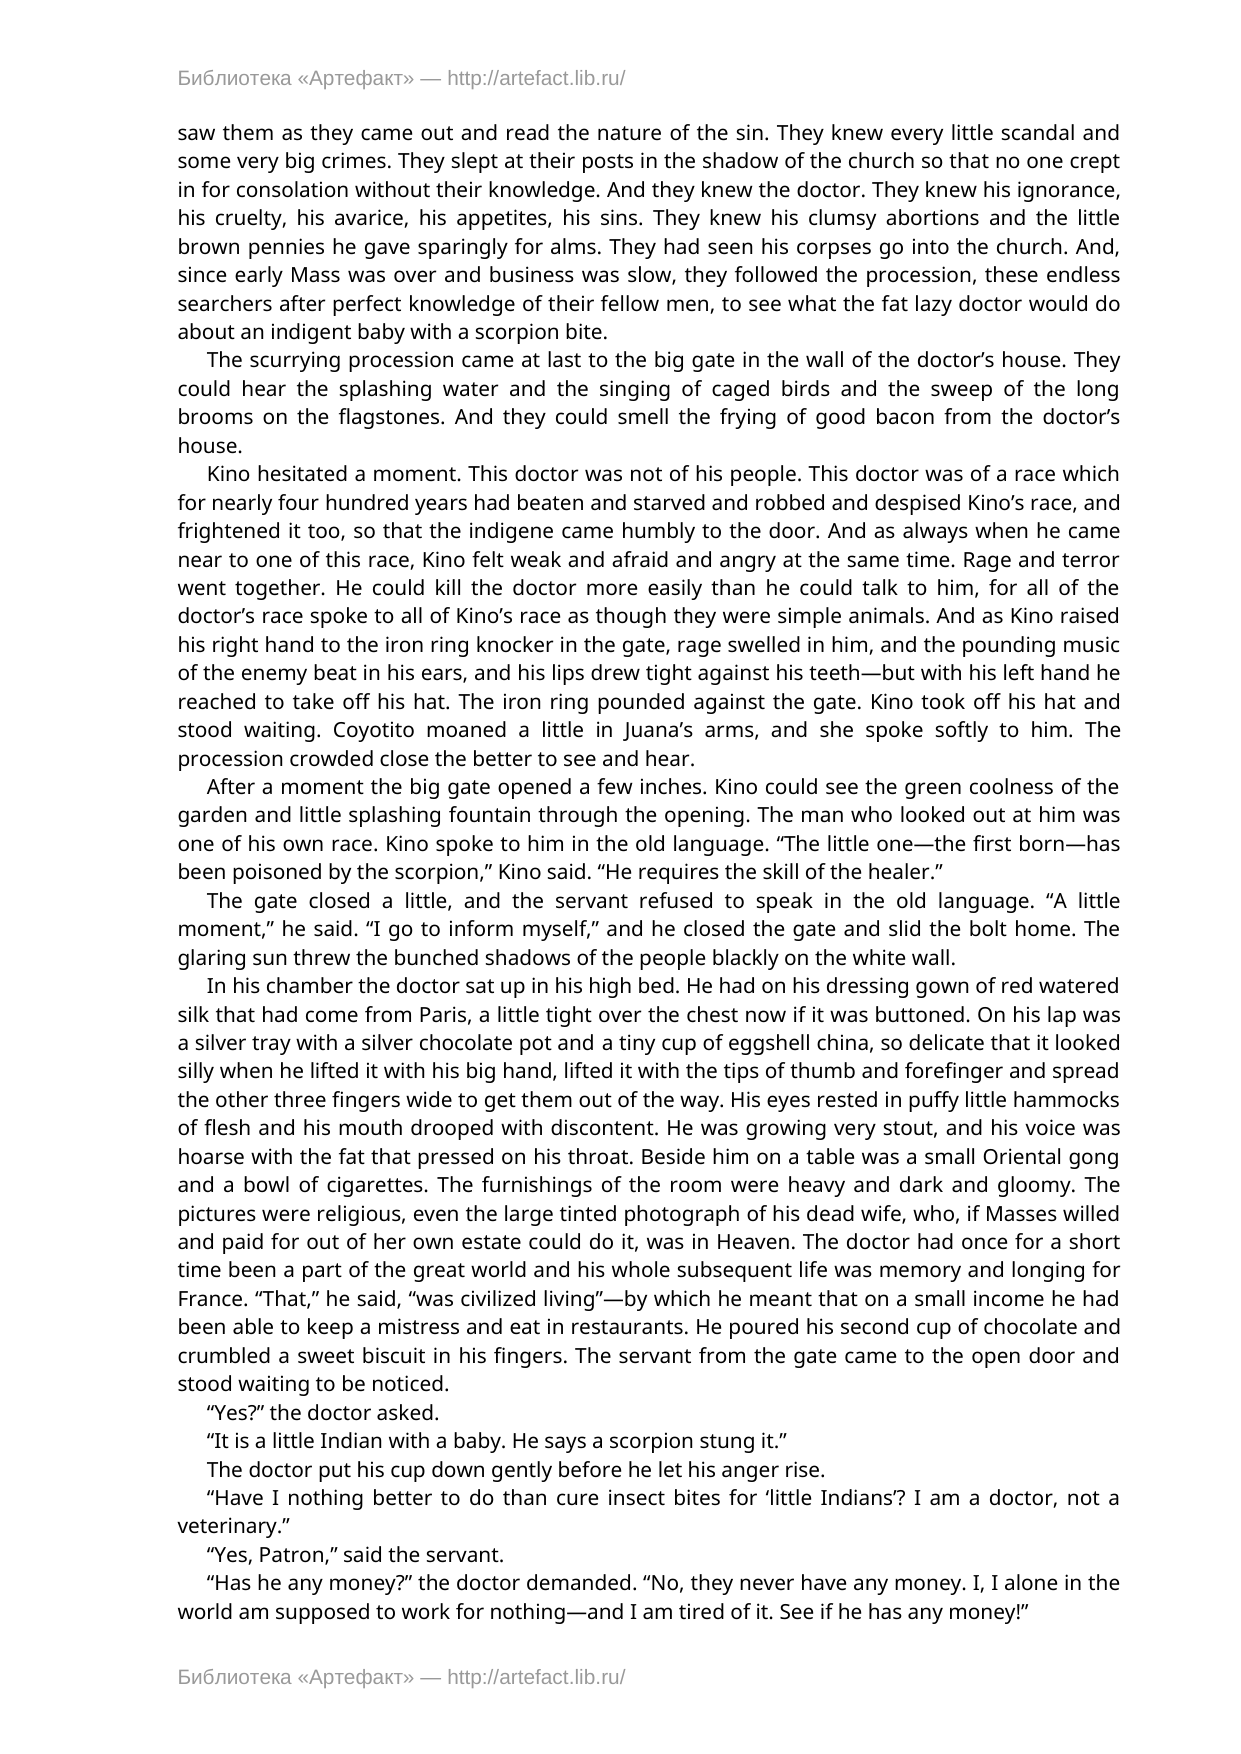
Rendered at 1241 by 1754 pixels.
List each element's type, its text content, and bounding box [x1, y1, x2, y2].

text “Have I nothing better to do than cure insect bites for ‘little Indians’? I am a doctor, not a veterinary.” [177, 1483, 1122, 1540]
text Kino hesitated a moment. This doctor was not of his people. This doctor was of a race which for nearly four hundred years had beaten and starved and robbed and despised Kino’s race, and frightened it too, so that the indigene came humbly to the door. And as always when he came near to one of this race, Kino felt weak and afraid and angry at the same time. Rage and terror went together. He could kill the doctor more easily than he could talk to him, for all of the doctor’s race spoke to all of Kino’s race as though they were simple animals. And as Kino raised his right hand to the iron ring knocker in the gate, rage swelled in him, and the pounding music of the enemy beat in his ears, and his lips drew tight against his teeth—but with his left hand he reached to take off his hat. The iron ring pounded against the gate. Kino took off his hat and stood waiting. Coyotito moaned a little in Juana’s arms, and she spoke softly to him. The procession crowded close the better to see and hear. [177, 459, 1122, 772]
text The gate closed a little, and the servant refused to speak in the old language. “A little moment,” he said. “I go to inform myself,” and he closed the gate and slid the bolt home. The glaring sun threw the bunched shadows of the people blackly on the white wall. [177, 886, 1122, 971]
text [177, 118, 1122, 346]
text In his chamber the doctor sat up in his high bed. He had on his dressing gown of red watered silk that had come from Paris, a little tight over the chest now if it was buttoned. On his lap was a silver tray with a silver chocolate pot and a tiny cup of eggshell china, so delicate that it looked silly when he lifted it with his big hand, lifted it with the tips of thumb and forefinger and spread the other three fingers wide to get them out of the way. His eyes rested in puffy little hammocks of flesh and his mouth drooped with discontent. He was growing very stout, and his voice was hoarse with the fat that pressed on his throat. Beside him on a table was a small Oriental gong and a bowl of cigarettes. The furnishings of the room were heavy and dark and gloomy. The pictures were religious, even the large tinted photograph of his dead wife, who, if Masses willed and paid for out of her own estate could do it, was in Heaven. The doctor had once for a short time been a part of the great world and his whole subsequent life was memory and longing for France. “That,” he said, “was civilized living”—by which he meant that on a small income he had been able to keep a mistress and eat in restaurants. He poured his second cup of chocolate and crumbled a sweet biscuit in his fingers. The servant from the gate came to the open door and stood waiting to be noticed. [177, 971, 1122, 1398]
text “Yes?” the doctor asked. [177, 1398, 1122, 1426]
text “Has he any money?” the doctor demanded. “No, they never have any money. I, I alone in the world am supposed to work for nothing—and I am tired of it. See if he has any money!” [177, 1568, 1122, 1625]
text After a moment the big gate opened a few inches. Kino could see the green coolness of the garden and little splashing fountain through the opening. The man who looked out at him was one of his own race. Kino spoke to him in the old language. “The little one—the first born—has been poisoned by the scorpion,” Kino said. “He requires the skill of the healer.” [177, 772, 1122, 886]
text The doctor put his cup down gently before he let his anger rise. [177, 1455, 1122, 1483]
text The scurrying procession came at last to the big gate in the wall of the doctor’s house. They could hear the splashing water and the singing of caged birds and the sweep of the long brooms on the flagstones. And they could smell the frying of good bacon from the doctor’s house. [177, 346, 1122, 459]
text “It is a little Indian with a baby. He says a scorpion stung it.” [177, 1426, 1122, 1455]
text “Yes, Patron,” said the servant. [177, 1540, 1122, 1568]
